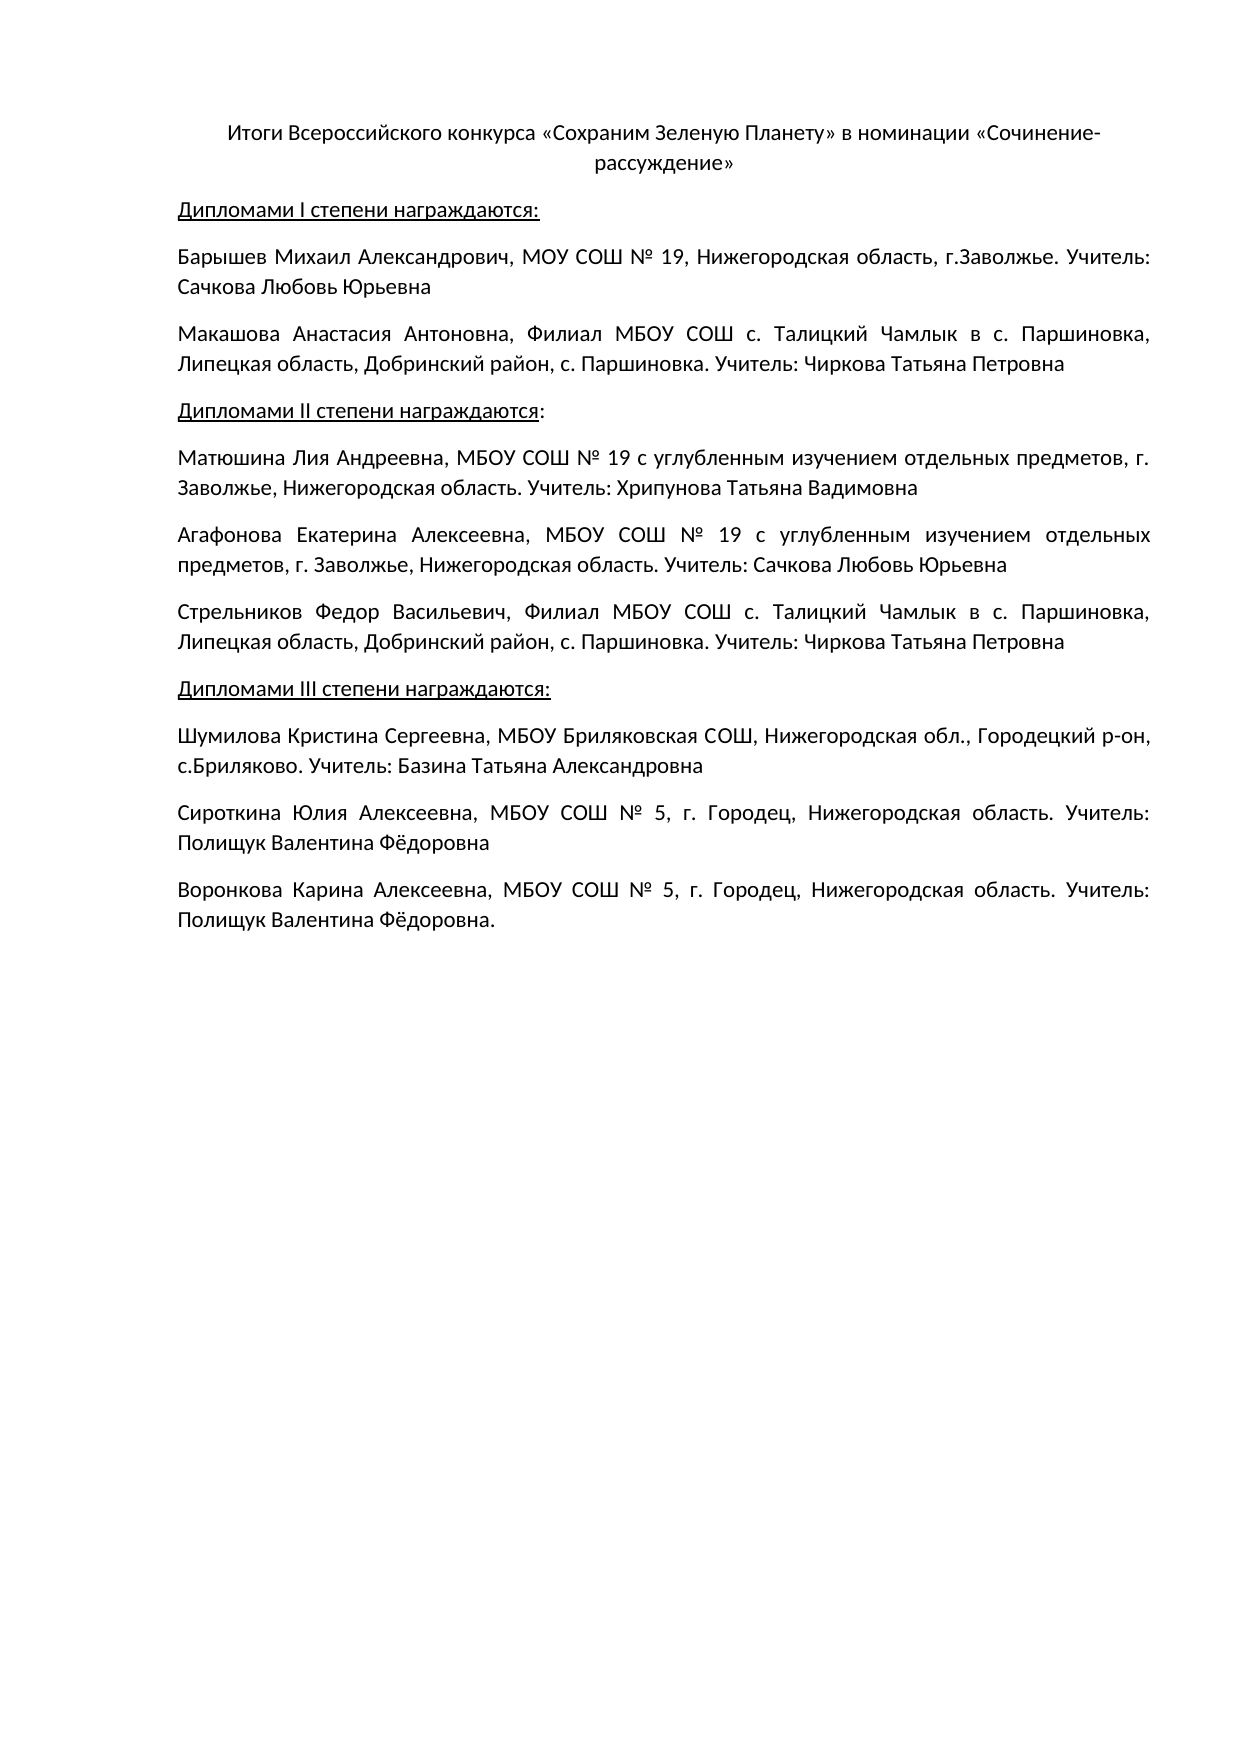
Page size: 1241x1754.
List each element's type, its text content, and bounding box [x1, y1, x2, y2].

text Итоги Всероссийского конкурса «Сохраним Зеленую Планету» в номинации «Сочинение-рассуждение» [177, 118, 1152, 176]
text Стрельников Федор Васильевич, Филиал МБОУ СОШ с. Талицкий Чамлык в с. Паршиновка, Липецкая область, Добринский район, с. Паршиновка. Учитель: Чиркова Татьяна Петровна [177, 597, 1152, 656]
text Барышев Михаил Александрович, МОУ СОШ № 19, Нижегородская область, г.Заволжье. Учитель: Сачкова Любовь Юрьевна [177, 242, 1152, 300]
text Дипломами ІІІ степени награждаются: [177, 674, 1152, 702]
text Макашова Анастасия Антоновна, Филиал МБОУ СОШ с. Талицкий Чамлык в с. Паршиновка, Липецкая область, Добринский район, с. Паршиновка. Учитель: Чиркова Татьяна Петровна [177, 319, 1152, 377]
text Сироткина Юлия Алексеевна, МБОУ СОШ № 5, г. Городец, Нижегородская область. Учитель: Полищук Валентина Фёдоровна [177, 798, 1152, 857]
text Шумилова Кристина Сергеевна, МБОУ Бриляковская СОШ, Нижегородская обл., Городецкий р-он, с.Бриляково. Учитель: Базина Татьяна Александровна [177, 721, 1152, 779]
text Матюшина Лия Андреевна, МБОУ СОШ № 19 с углубленным изучением отдельных предметов, г. Заволжье, Нижегородская область. Учитель: Хрипунова Татьяна Вадимовна [177, 443, 1152, 501]
text Дипломами ІІ степени награждаются: [177, 396, 1152, 424]
text Агафонова Екатерина Алексеевна, МБОУ СОШ № 19 с углубленным изучением отдельных предметов, г. Заволжье, Нижегородская область. Учитель: Сачкова Любовь Юрьевна [177, 520, 1152, 578]
text Дипломами І степени награждаются: [177, 195, 1152, 223]
text Воронкова Карина Алексеевна, МБОУ СОШ № 5, г. Городец, Нижегородская область. Учитель: Полищук Валентина Фёдоровна. [177, 875, 1152, 934]
